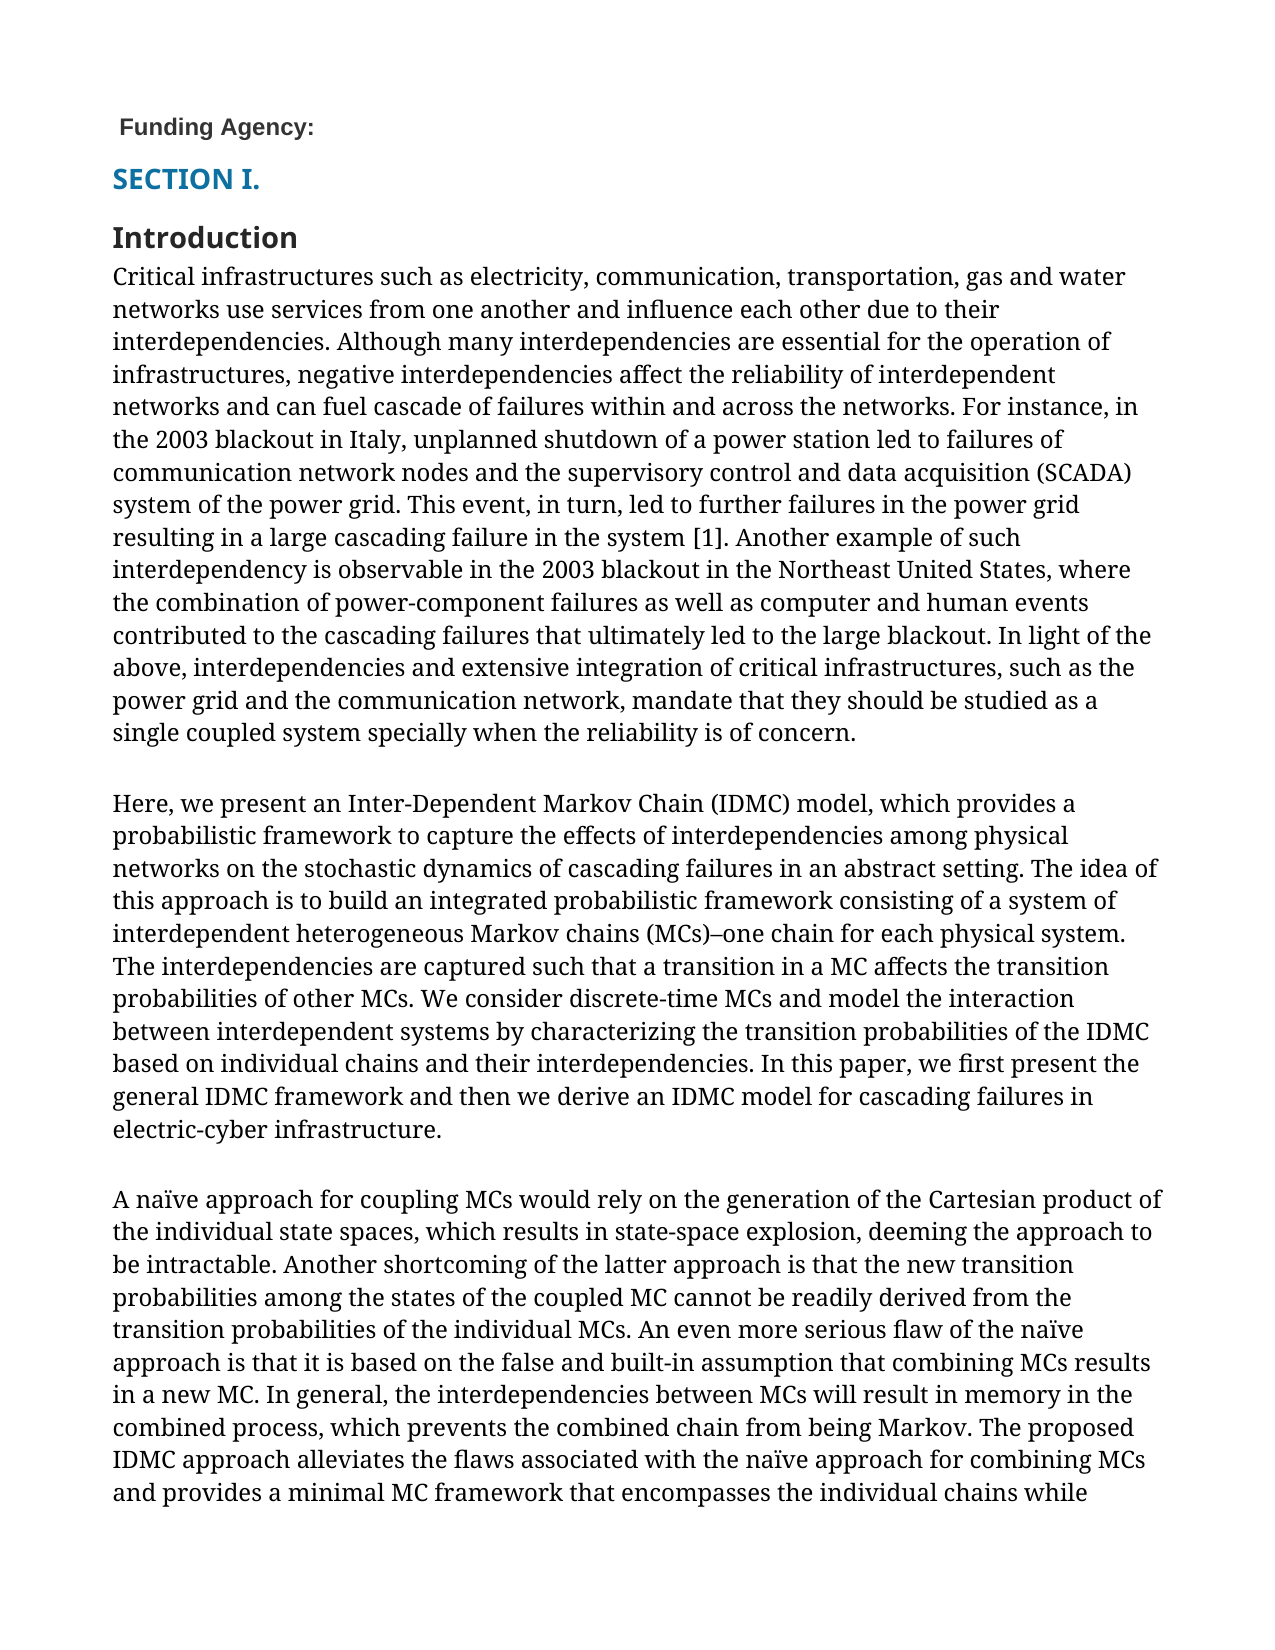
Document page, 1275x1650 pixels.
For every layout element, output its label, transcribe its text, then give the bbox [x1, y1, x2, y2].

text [112, 1182, 1162, 1508]
subtitle Introduction [112, 217, 1162, 257]
text Critical infrastructures such as electricity, communication, transportation, gas and water networks use services from one another and influence each other due to their interdependencies. Although many interdependencies are essential for the operation of infrastructures, negative interdependencies affect the reliability of interdependent networks and can fuel cascade of failures within and across the networks. For instance, in the 2003 blackout in Italy, unplanned shutdown of a power station led to failures of communication network nodes and the supervisory control and data acquisition (SCADA) system of the power grid. This event, in turn, led to further failures in the power grid resulting in a large cascading failure in the system [1]. Another example of such interdependency is observable in the 2003 blackout in the Northeast United States, where the combination of power-component failures as well as computer and human events contributed to the cascading failures that ultimately led to the large blackout. In light of the above, interdependencies and extensive integration of critical infrastructures, such as the power grid and the communication network, mandate that they should be studied as a single coupled system specially when the reliability is of concern. [112, 260, 1162, 749]
text Here, we present an Inter-Dependent Markov Chain (IDMC) model, which provides a probabilistic framework to capture the effects of interdependencies among physical networks on the stochastic dynamics of cascading failures in an abstract setting. The idea of this approach is to build an integrated probabilistic framework consisting of a system of interdependent heterogeneous Markov chains (MCs)–one chain for each physical system. The interdependencies are captured such that a transition in a MC affects the transition probabilities of other MCs. We consider discrete-time MCs and model the interaction between interdependent systems by characterizing the transition probabilities of the IDMC based on individual chains and their interdependencies. In this paper, we first present the general IDMC framework and then we derive an IDMC model for cascading failures in electric-cyber infrastructure. [112, 786, 1162, 1145]
text Funding Agency: [112, 112, 1162, 140]
text SECTION I. [112, 159, 1162, 197]
